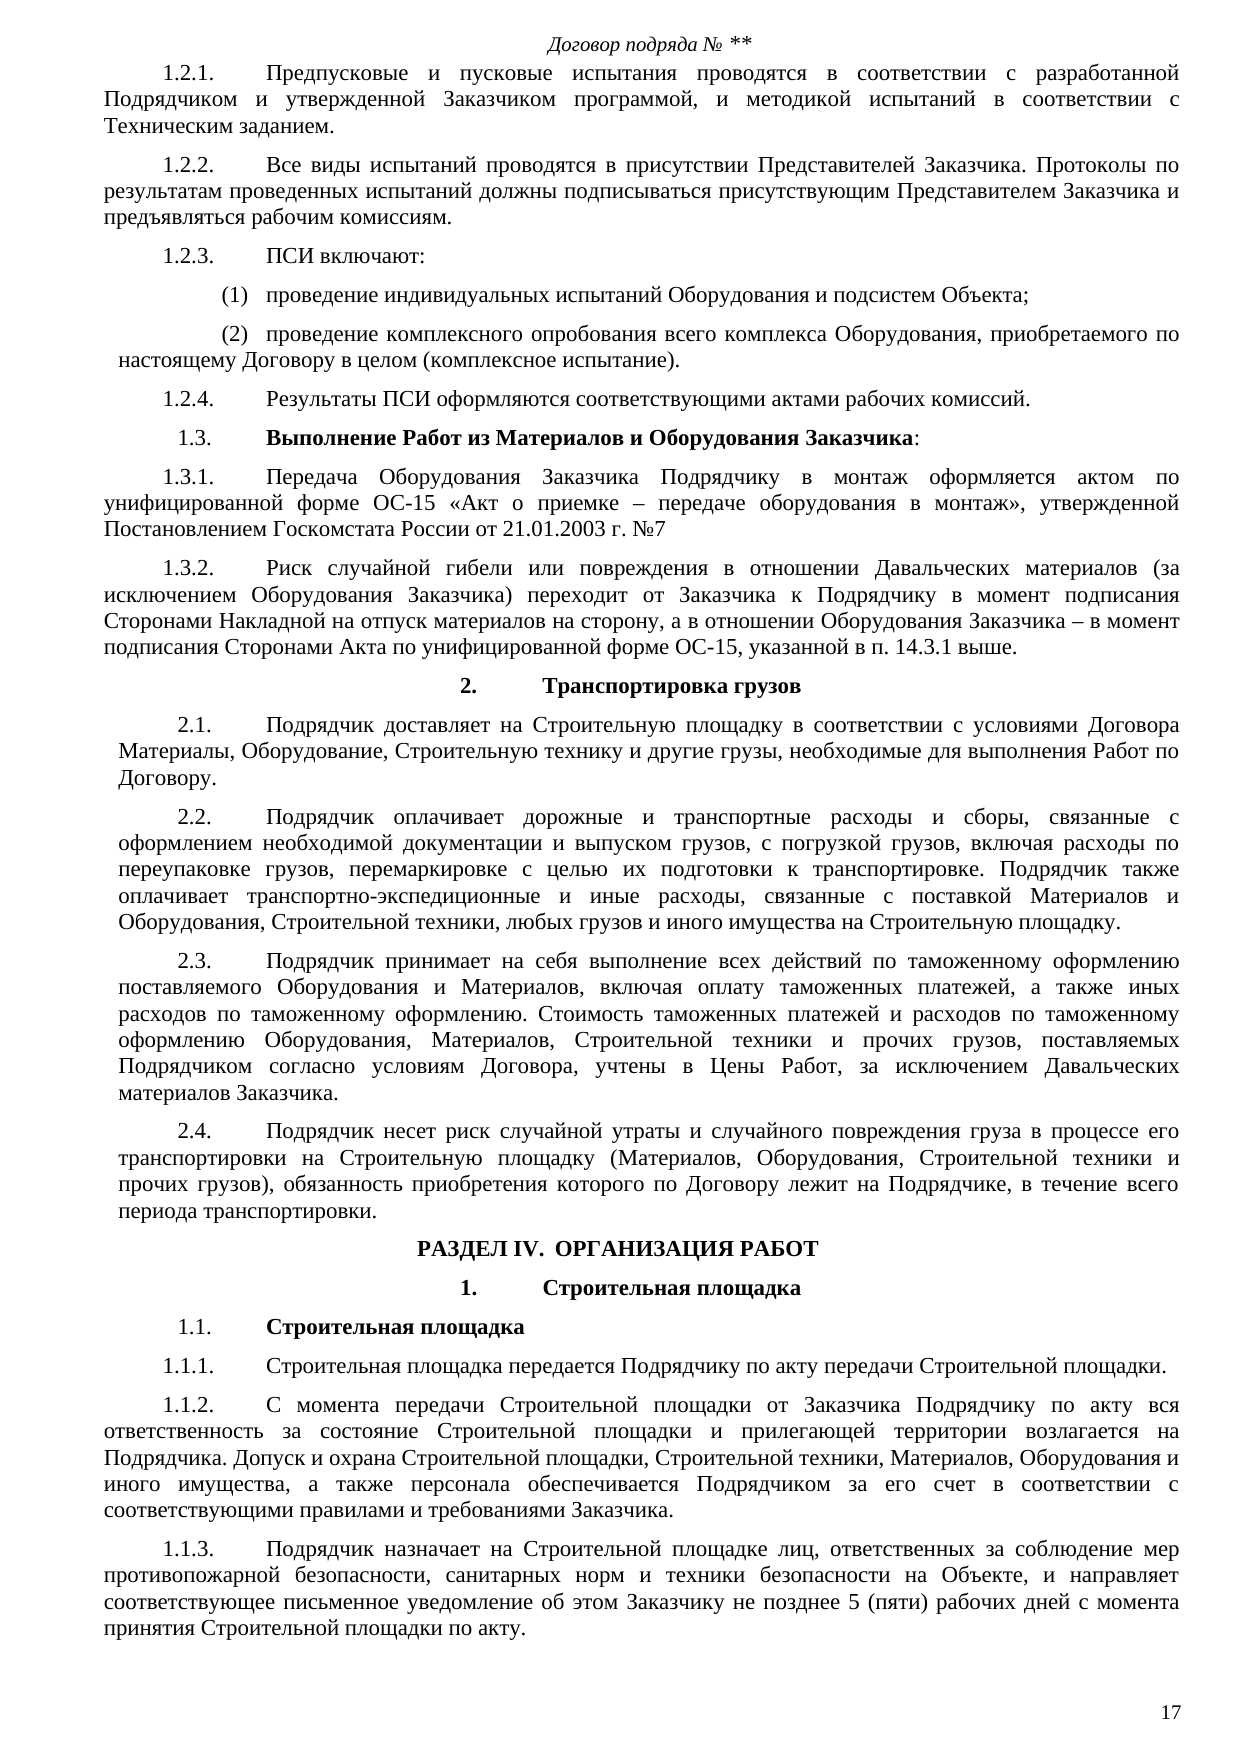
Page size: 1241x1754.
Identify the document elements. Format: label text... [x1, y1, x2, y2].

text Подрядчик оплачивает дорожные и транспортные расходы и сборы, связанные с оформлением необходимой документации и выпуском грузов, с погрузкой грузов, включая расходы по переупаковке грузов, перемаркировке с целью их подготовки к транспортировке. Подрядчик также оплачивает транспортно-экспедиционные и иные расходы, связанные с поставкой Материалов и Оборудования, Строительной техники, любых грузов и иного имущества на Строительную площадку. [118, 803, 1181, 934]
text Результаты ПСИ оформляются соответствующими актами рабочих комиссий. [103, 385, 1181, 411]
text проведение индивидуальных испытаний Оборудования и подсистем Объекта; [118, 281, 1181, 307]
text Подрядчик назначает на Строительной площадке лиц, ответственных за соблюдение мер противопожарной безопасности, санитарных норм и техники безопасности на Объекте, и направляет соответствующее письменное уведомление об этом Заказчику не позднее 5 (пяти) рабочих дней с момента принятия Строительной площадки по акту. [103, 1535, 1181, 1641]
text проведение комплексного опробования всего комплекса Оборудования, приобретаемого по настоящему Договору в целом (комплексное испытание). [118, 320, 1181, 373]
text Выполнение Работ из Материалов и Оборудования Заказчика: [118, 424, 1181, 450]
text Подрядчик принимает на себя выполнение всех действий по таможенному оформлению поставляемого Оборудования и Материалов, включая оплату таможенных платежей, а также иных расходов по таможенному оформлению. Стоимость таможенных платежей и расходов по таможенному оформлению Оборудования, Материалов, Строительной техники и прочих грузов, поставляемых Подрядчиком согласно условиям Договора, учтены в Цены Работ, за исключением Давальческих материалов Заказчика. [118, 947, 1181, 1105]
text Строительная площадка передается Подрядчику по акту передачи Строительной площадки. [103, 1352, 1181, 1378]
text Предпусковые и пусковые испытания проводятся в соответствии с разработанной Подрядчиком и утвержденной Заказчиком программой, и методикой испытаний в соответствии с Техническим заданием. [103, 59, 1181, 138]
text Транспортировка грузов [118, 672, 1152, 699]
text Подрядчик доставляет на Строительную площадку в соответствии с условиями Договора Материалы, Оборудование, Строительную технику и другие грузы, необходимые для выполнения Работ по Договору. [118, 711, 1181, 790]
text Передача Оборудования Заказчика Подрядчику в монтаж оформляется актом по унифицированной форме ОС-15 «Акт о приемке – передаче оборудования в монтаж», утвержденной Постановлением Госкомстата России от 21.01.2003 г. №7 [103, 463, 1181, 542]
text ОРГАНИЗАЦИЯ РАБОТ [118, 1236, 1181, 1262]
text Риск случайной гибели или повреждения в отношении Давальческих материалов (за исключением Оборудования Заказчика) переходит от Заказчика к Подрядчику в момент подписания Сторонами Накладной на отпуск материалов на сторону, а в отношении Оборудования Заказчика – в момент подписания Сторонами Акта по унифицированной форме ОС-15, указанной в п. 14.3.1 выше. [103, 554, 1181, 660]
text Подрядчик несет риск случайной утраты и случайного повреждения груза в процессе его транспортировки на Строительную площадку (Материалов, Оборудования, Строительной техники и прочих грузов), обязанность приобретения которого по Договору лежит на Подрядчике, в течение всего периода транспортировки. [118, 1118, 1181, 1223]
text С момента передачи Строительной площадки от Заказчика Подрядчику по акту вся ответственность за состояние Строительной площадки и прилегающей территории возлагается на Подрядчика. Допуск и охрана Строительной площадки, Строительной техники, Материалов, Оборудования и иного имущества, а также персонала обеспечивается Подрядчиком за его счет в соответствии с соответствующими правилами и требованиями Заказчика. [103, 1391, 1181, 1523]
text Строительная площадка [118, 1313, 1181, 1339]
text ПСИ включают: [103, 242, 1181, 268]
text Все виды испытаний проводятся в присутствии Представителей Заказчика. Протоколы по результатам проведенных испытаний должны подписываться присутствующим Представителем Заказчика и предъявляться рабочим комиссиям. [103, 151, 1181, 230]
text Строительная площадка [118, 1274, 1152, 1301]
